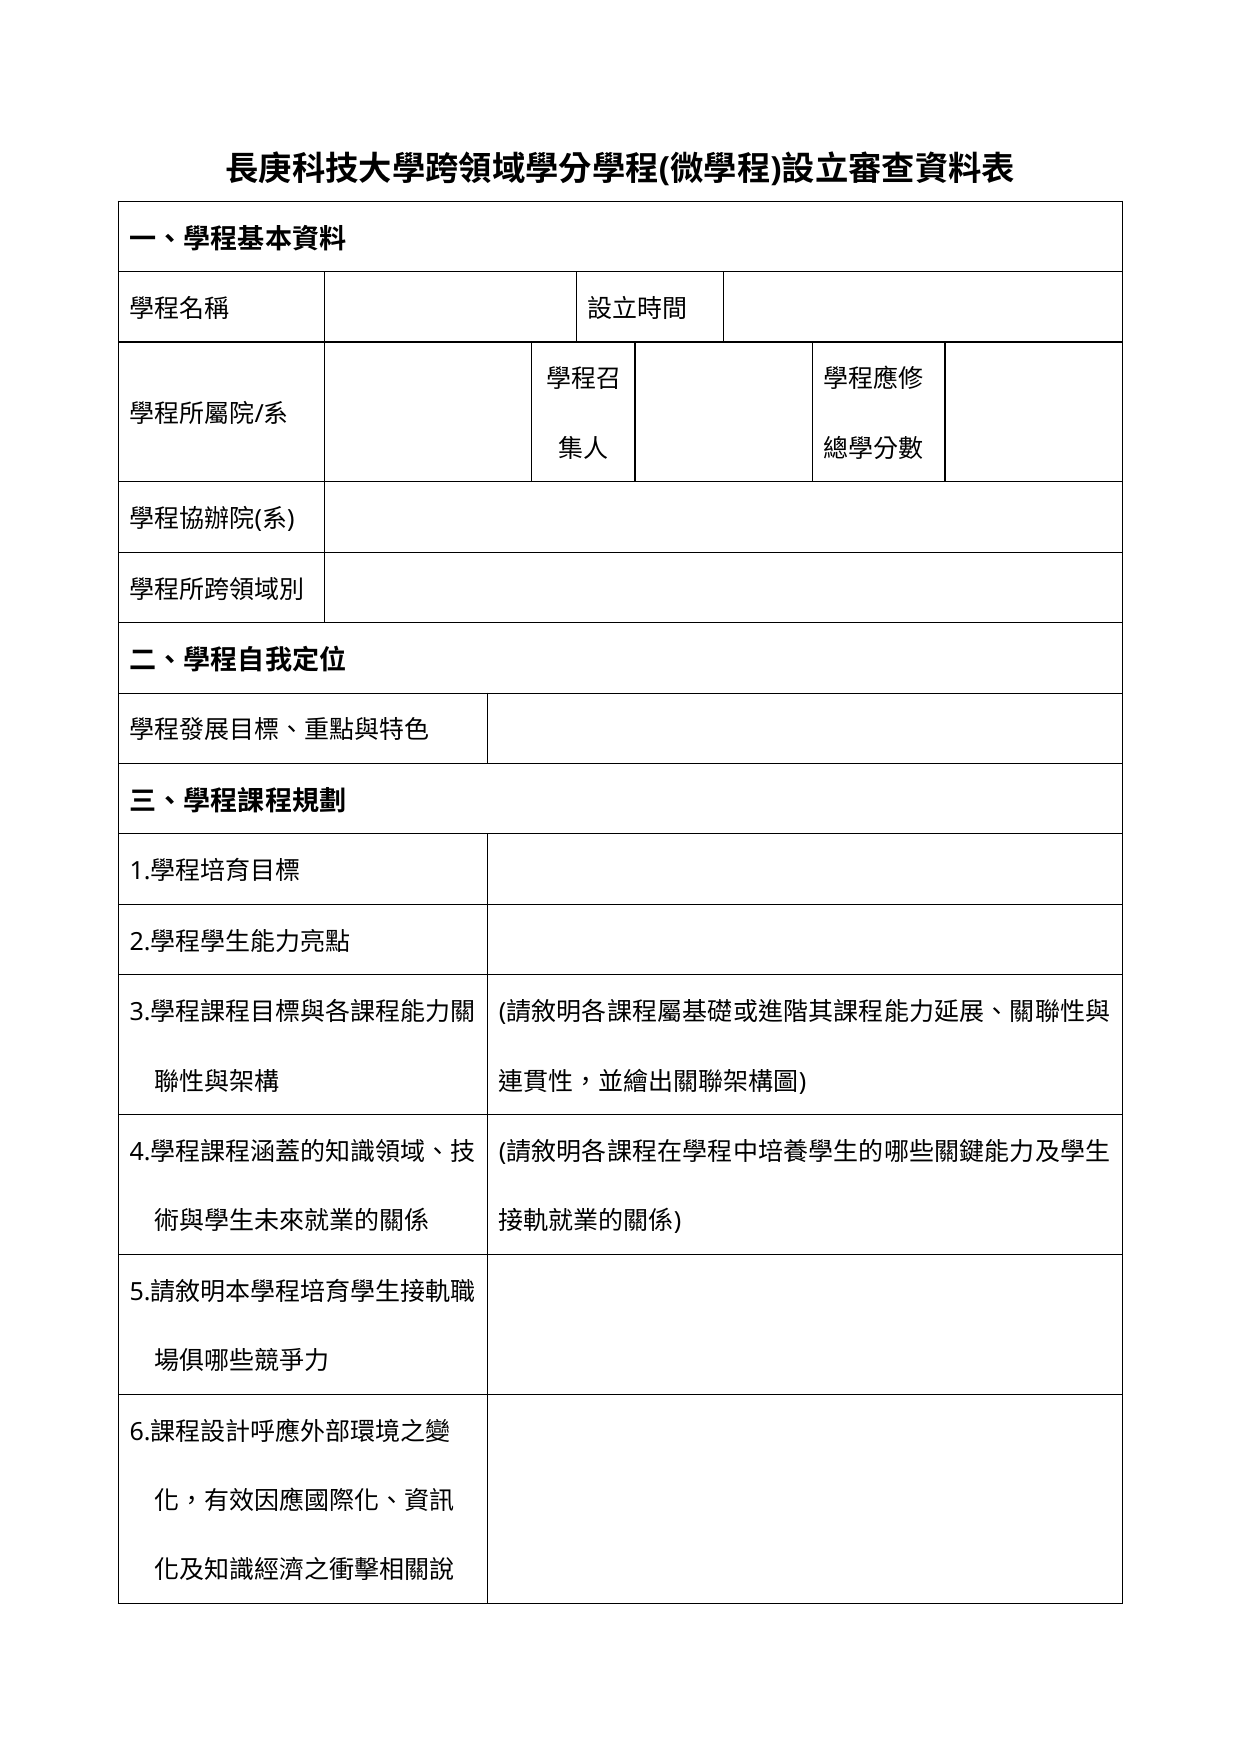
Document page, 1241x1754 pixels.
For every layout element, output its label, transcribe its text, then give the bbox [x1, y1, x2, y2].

table_cell 5.請敘明本學程培育學生接軌職場俱哪些競爭力 [119, 1255, 487, 1393]
text 長庚科技大學跨領域學分學程(微學程)設立審查資料表 [118, 131, 1122, 201]
table_cell [325, 272, 576, 341]
table_cell [488, 1395, 1122, 1603]
table_cell [946, 343, 1122, 481]
table_cell [724, 272, 1122, 341]
table_cell 學程召集人 [532, 343, 634, 481]
table_cell 設立時間 [577, 272, 723, 341]
table_cell 學程協辦院(系) [119, 482, 324, 552]
table_cell [488, 1255, 1122, 1393]
table_cell 4.學程課程涵蓋的知識領域、技術與學生未來就業的關係 [119, 1115, 487, 1254]
table_cell (請敘明各課程屬基礎或進階其課程能力延展、關聯性與連貫性，並繪出關聯架構圖) [488, 975, 1122, 1114]
table_cell 學程所屬院/系 [119, 343, 324, 481]
table_cell 二、學程自我定位 [119, 623, 1122, 692]
table_cell [636, 343, 812, 481]
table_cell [119, 1395, 487, 1603]
table_cell [488, 834, 1122, 904]
table_cell 3.學程課程目標與各課程能力關聯性與架構 [119, 975, 487, 1114]
table_cell 學程應修總學分數 [813, 343, 944, 481]
table_cell [325, 482, 1122, 552]
table_cell 學程發展目標、重點與特色 [119, 694, 487, 763]
table_cell [325, 553, 1122, 622]
table_cell 2.學程學生能力亮點 [119, 905, 487, 974]
table_cell (請敘明各課程在學程中培養學生的哪些關鍵能力及學生接軌就業的關係) [488, 1115, 1122, 1254]
table_cell [325, 343, 531, 481]
table_cell 學程所跨領域別 [119, 553, 324, 622]
table_header 一、學程基本資料 [119, 202, 1122, 271]
table_cell 學程名稱 [119, 272, 324, 341]
table_cell [488, 694, 1122, 763]
table_cell [488, 905, 1122, 974]
table_cell 三、學程課程規劃 [119, 764, 1122, 833]
table_cell 1.學程培育目標 [119, 834, 487, 904]
